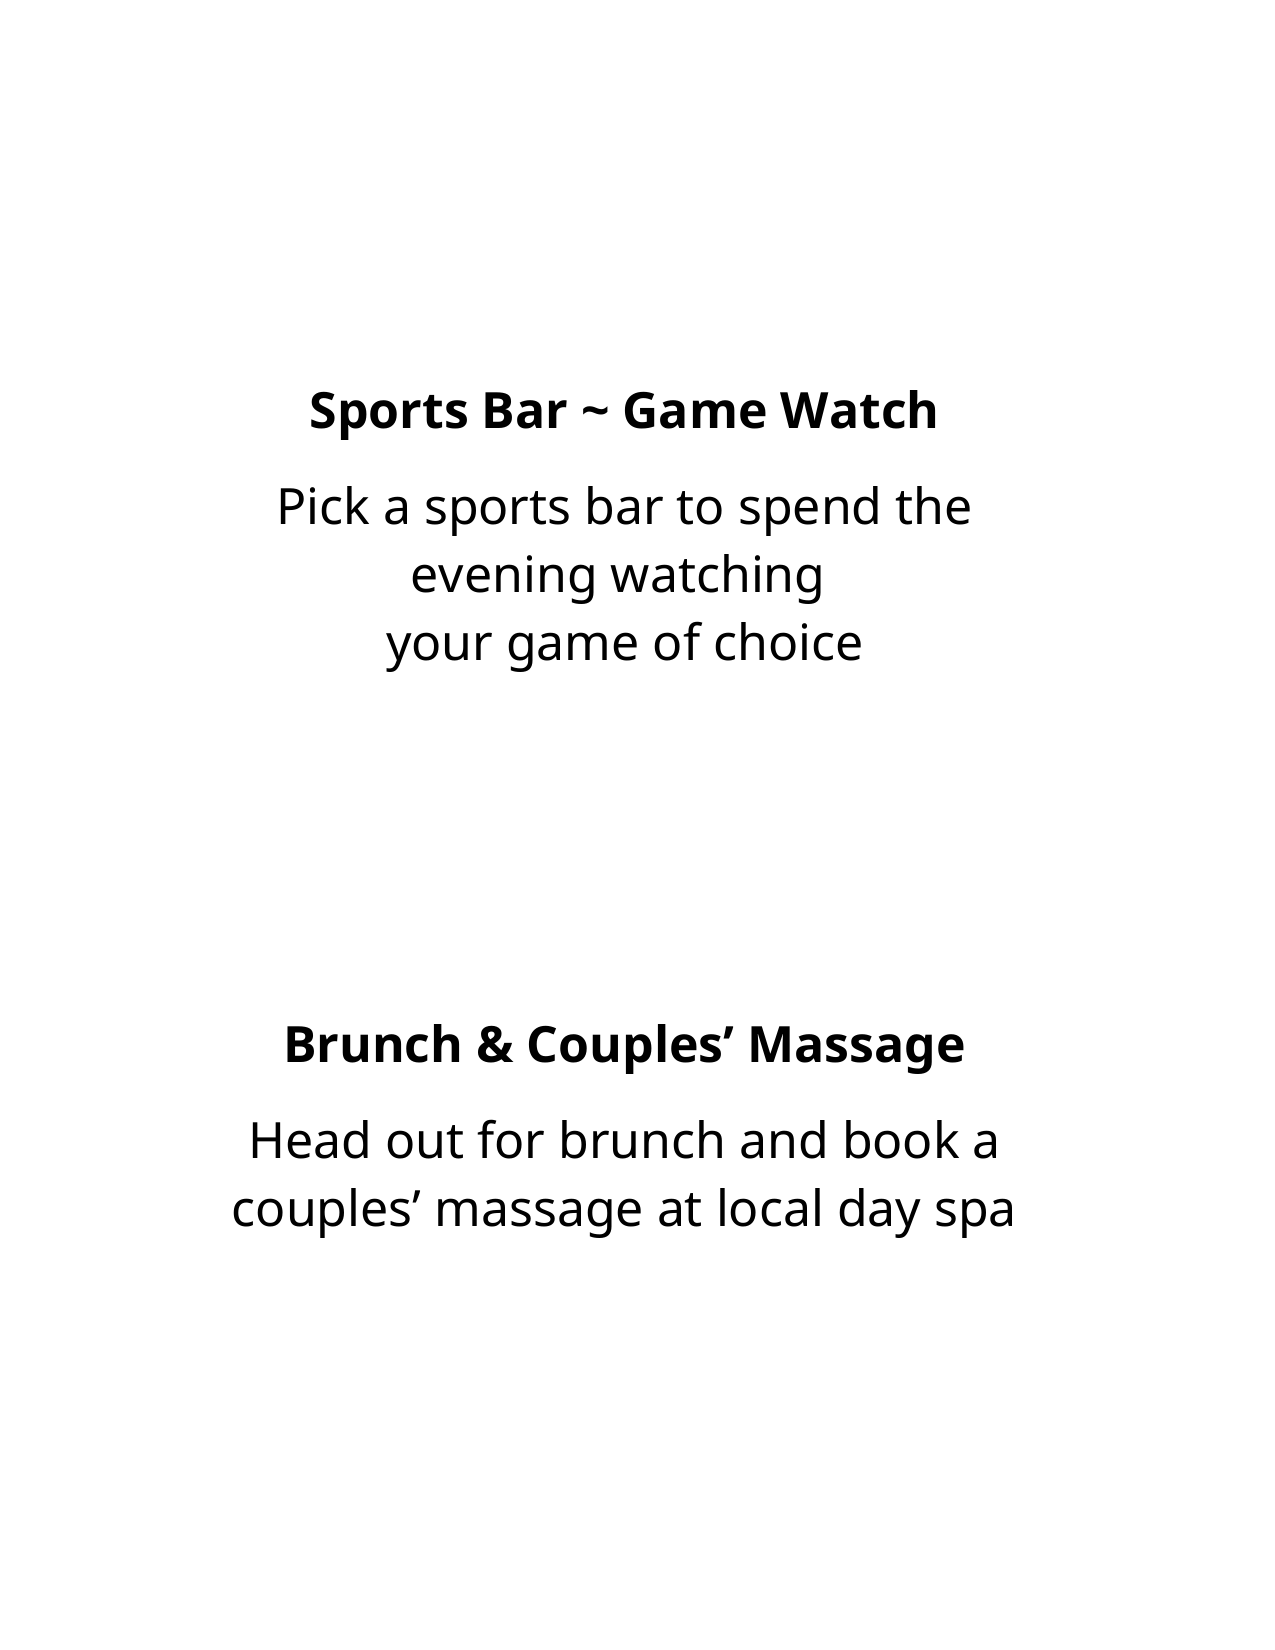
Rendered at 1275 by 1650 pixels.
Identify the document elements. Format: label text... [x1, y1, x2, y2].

table_cell Brunch & Couples’ Massage Head out for brunch and book a couples’ massage at local day spa [186, 825, 1078, 1425]
table_cell Sports Bar ~ Game Watch Pick a sports bar to spend the evening watching your game of choice [186, 225, 1078, 825]
